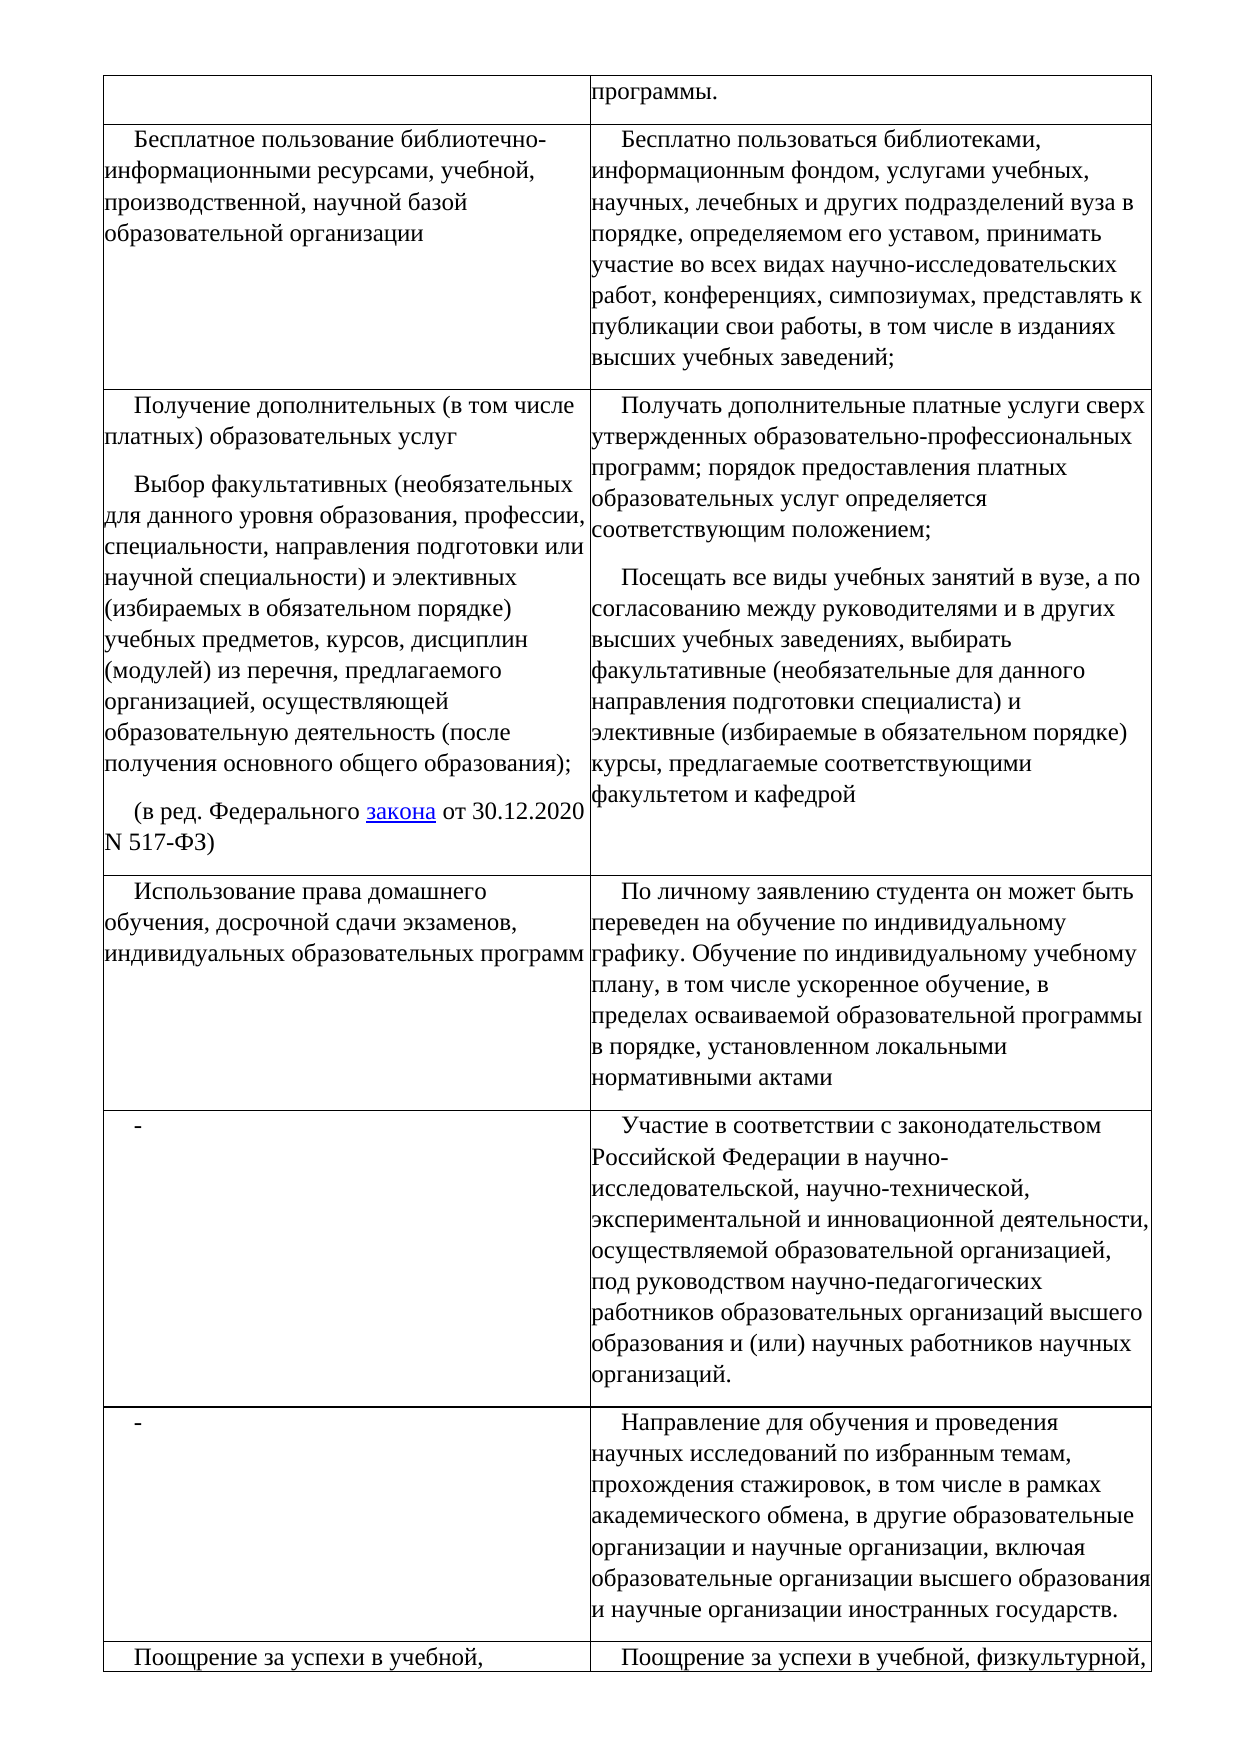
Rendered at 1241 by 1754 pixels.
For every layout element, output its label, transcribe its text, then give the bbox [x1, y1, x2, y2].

table_cell Участие в соответствии с законодательством Российской Федерации в научно-исследовательской, научно-технической, экспериментальной и инновационной деятельности, осуществляемой образовательной организацией, под руководством научно-педагогических работников образовательных организаций высшего образования и (или) научных работников научных организаций. [591, 1111, 1151, 1406]
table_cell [104, 1642, 590, 1671]
table_cell - [104, 76, 590, 123]
table_cell По личному заявлению студента он может быть переведен на обучение по индивидуальному графику. Обучение по индивидуальному учебному плану, в том числе ускоренное обучение, в пределах осваиваемой образовательной программы в порядке, установленном локальными нормативными актами [591, 876, 1151, 1109]
table_cell - [104, 1408, 590, 1641]
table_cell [591, 1642, 1151, 1671]
table_cell Бесплатно пользоваться библиотеками, информационным фондом, услугами учебных, научных, лечебных и других подразделений вуза в порядке, определяемом его уставом, принимать участие во всех видах научно-исследовательских работ, конференциях, симпозиумах, представлять к публикации свои работы, в том числе в изданиях высших учебных заведений; [591, 125, 1151, 389]
table_cell Бесплатное пользование библиотечно-информационными ресурсами, учебной, производственной, научной базой образовательной организации [104, 125, 590, 389]
table_cell Получение дополнительных (в том числе платных) образовательных услуг Выбор факультативных (необязательных для данного уровня образования, профессии, специальности, направления подготовки или научной специальности) и элективных (избираемых в обязательном порядке) учебных предметов, курсов, дисциплин (модулей) из перечня, предлагаемого организацией, осуществляющей образовательную деятельность (после получения основного общего образования); (в ред. Федерального закона от 30.12.2020 N 517-ФЗ) [104, 390, 590, 875]
table_cell Использование права домашнего обучения, досрочной сдачи экзаменов, индивидуальных образовательных программ [104, 876, 590, 1109]
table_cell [591, 76, 1151, 123]
table_cell Получать дополнительные платные услуги сверх утвержденных образовательно-профессиональных программ; порядок предоставления платных образовательных услуг определяется соответствующим положением; Посещать все виды учебных занятий в вузе, а по согласованию между руководителями и в других высших учебных заведениях, выбирать факультативные (необязательные для данного направления подготовки специалиста) и элективные (избираемые в обязательном порядке) курсы, предлагаемые соответствующими факультетом и кафедрой [591, 390, 1151, 875]
table_cell Направление для обучения и проведения научных исследований по избранным темам, прохождения стажировок, в том числе в рамках академического обмена, в другие образовательные организации и научные организации, включая образовательные организации высшего образования и научные организации иностранных государств. [591, 1408, 1151, 1641]
table_cell - [104, 1111, 590, 1406]
